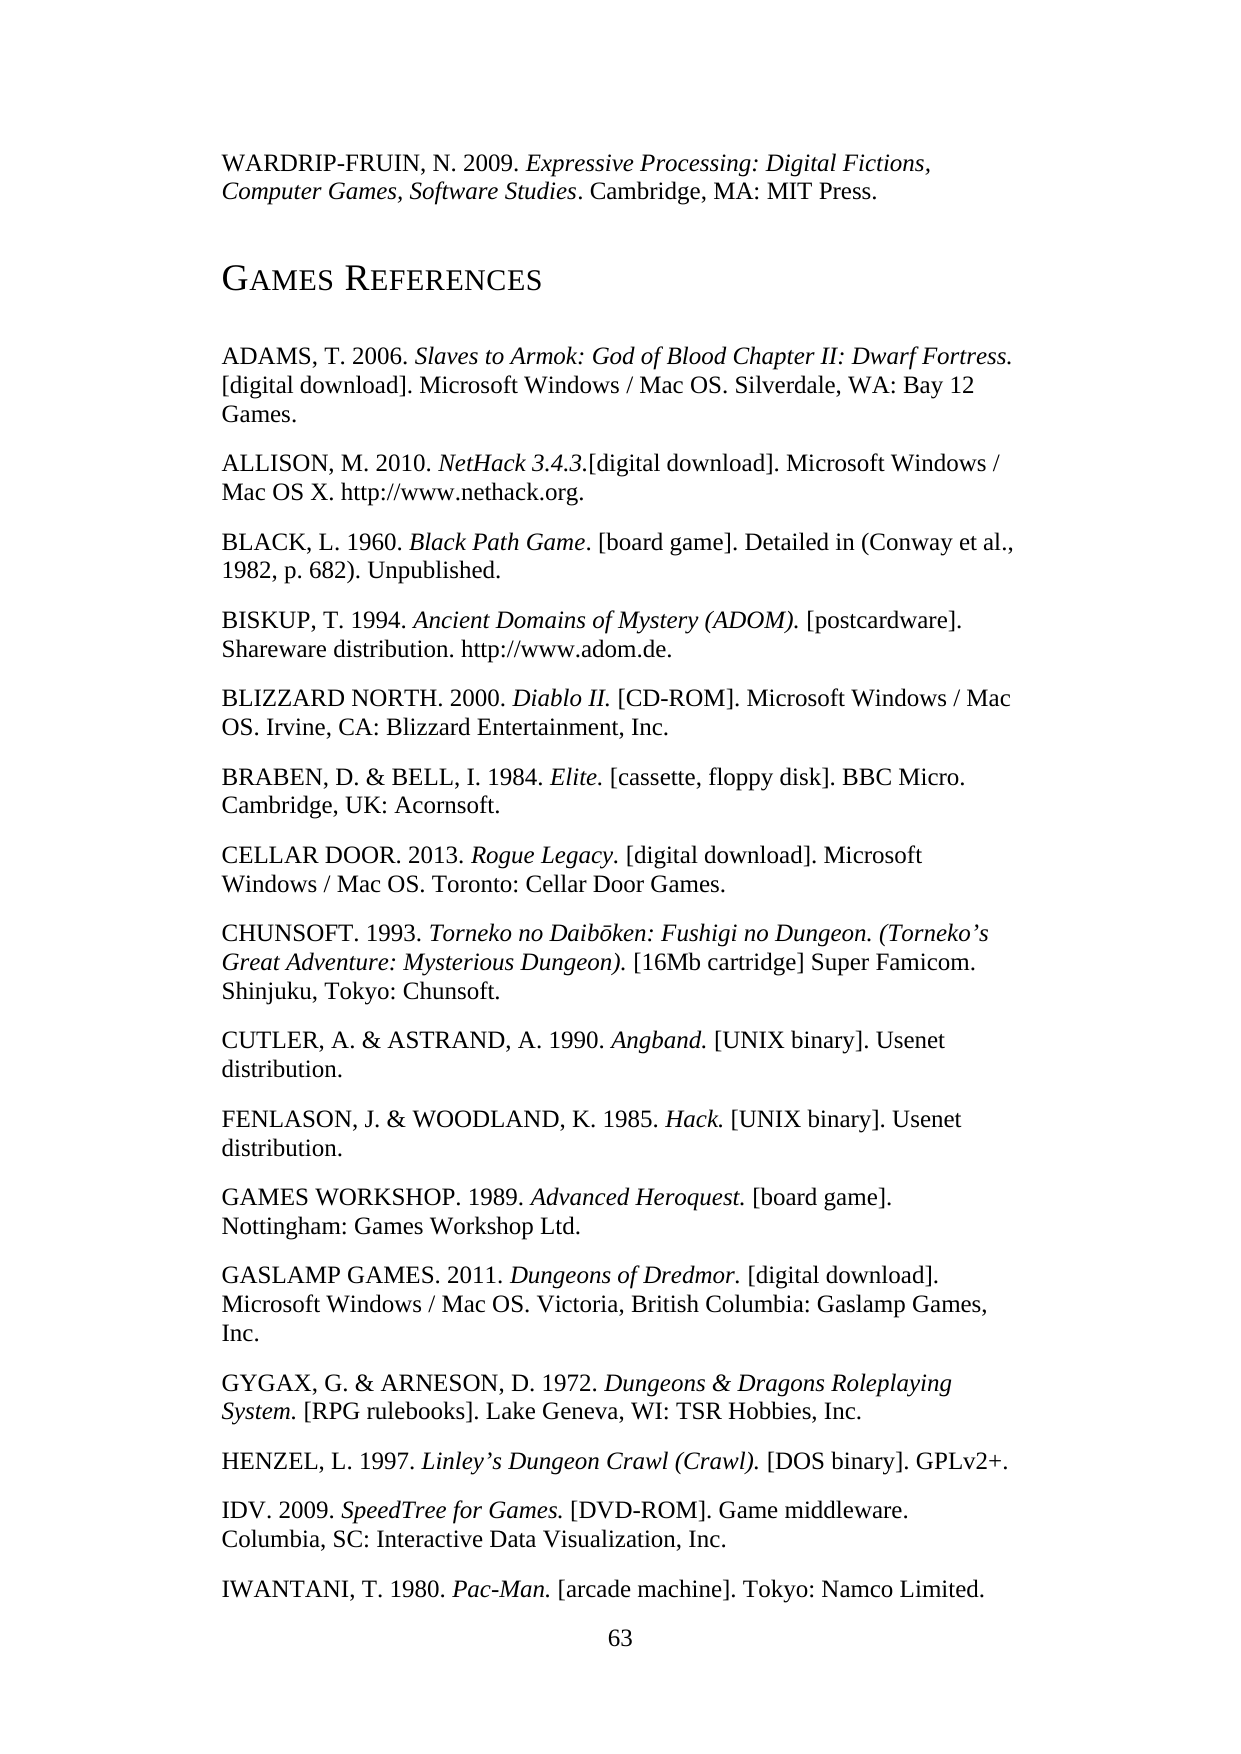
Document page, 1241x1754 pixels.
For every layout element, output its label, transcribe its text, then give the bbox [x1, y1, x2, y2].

text BLIZZARD NORTH. 2000. Diablo II. [CD-ROM]. Microsoft Windows / Mac OS. Irvine, CA: Blizzard Entertainment, Inc. [221, 683, 1019, 741]
text IDV. 2009. SpeedTree for Games. [DVD-ROM]. Game middleware. Columbia, SC: Interactive Data Visualization, Inc. [221, 1496, 1019, 1553]
text GAMES WORKSHOP. 1989. Advanced Heroquest. [board game]. Nottingham: Games Workshop Ltd. [221, 1182, 1019, 1240]
text FENLASON, J. & WOODLAND, K. 1985. Hack. [UNIX binary]. Usenet distribution. [221, 1104, 1019, 1161]
text CELLAR DOOR. 2013. Rogue Legacy. [digital download]. Microsoft Windows / Mac OS. Toronto: Cellar Door Games. [221, 840, 1019, 898]
text WARDRIP-FRUIN, N. 2009. Expressive Processing: Digital Fictions, Computer Games, Software Studies. Cambridge, MA: MIT Press. [221, 148, 1019, 205]
text BLACK, L. 1960. Black Path Game. [board game]. Detailed in (Conway et al., 1982, p. 682). Unpublished. [221, 527, 1019, 584]
text GYGAX, G. & ARNESON, D. 1972. Dungeons & Dragons Roleplaying System. [RPG rulebooks]. Lake Geneva, WI: TSR Hobbies, Inc. [221, 1368, 1019, 1425]
text ADAMS, T. 2006. Slaves to Armok: God of Blood Chapter II: Dwarf Fortress. [digital download]. Microsoft Windows / Mac OS. Silverdale, WA: Bay 12 Games. [221, 341, 1019, 428]
text CHUNSOFT. 1993. Torneko no Daibōken: Fushigi no Dungeon. (Torneko’s Great Adventure: Mysterious Dungeon). [16Mb cartridge] Super Famicom. Shinjuku, Tokyo: Chunsoft. [221, 918, 1019, 1005]
subtitle Games References [221, 255, 1019, 298]
text HENZEL, L. 1997. Linley’s Dungeon Crawl (Crawl). [DOS binary]. GPLv2+. [221, 1446, 1019, 1475]
text ALLISON, M. 2010. NetHack 3.4.3.[digital download]. Microsoft Windows / Mac OS X. http://www.nethack.org. [221, 448, 1019, 506]
text GASLAMP GAMES. 2011. Dungeons of Dredmor. [digital download]. Microsoft Windows / Mac OS. Victoria, British Columbia: Gaslamp Games, Inc. [221, 1261, 1019, 1347]
text CUTLER, A. & ASTRAND, A. 1990. Angband. [UNIX binary]. Usenet distribution. [221, 1026, 1019, 1083]
text BISKUP, T. 1994. Ancient Domains of Mystery (ADOM). [postcardware]. Shareware distribution. http://www.adom.de. [221, 605, 1019, 663]
text IWANTANI, T. 1980. Pac-Man. [arcade machine]. Tokyo: Namco Limited. [221, 1574, 1019, 1603]
text BRABEN, D. & BELL, I. 1984. Elite. [cassette, floppy disk]. BBC Micro. Cambridge, UK: Acornsoft. [221, 762, 1019, 819]
